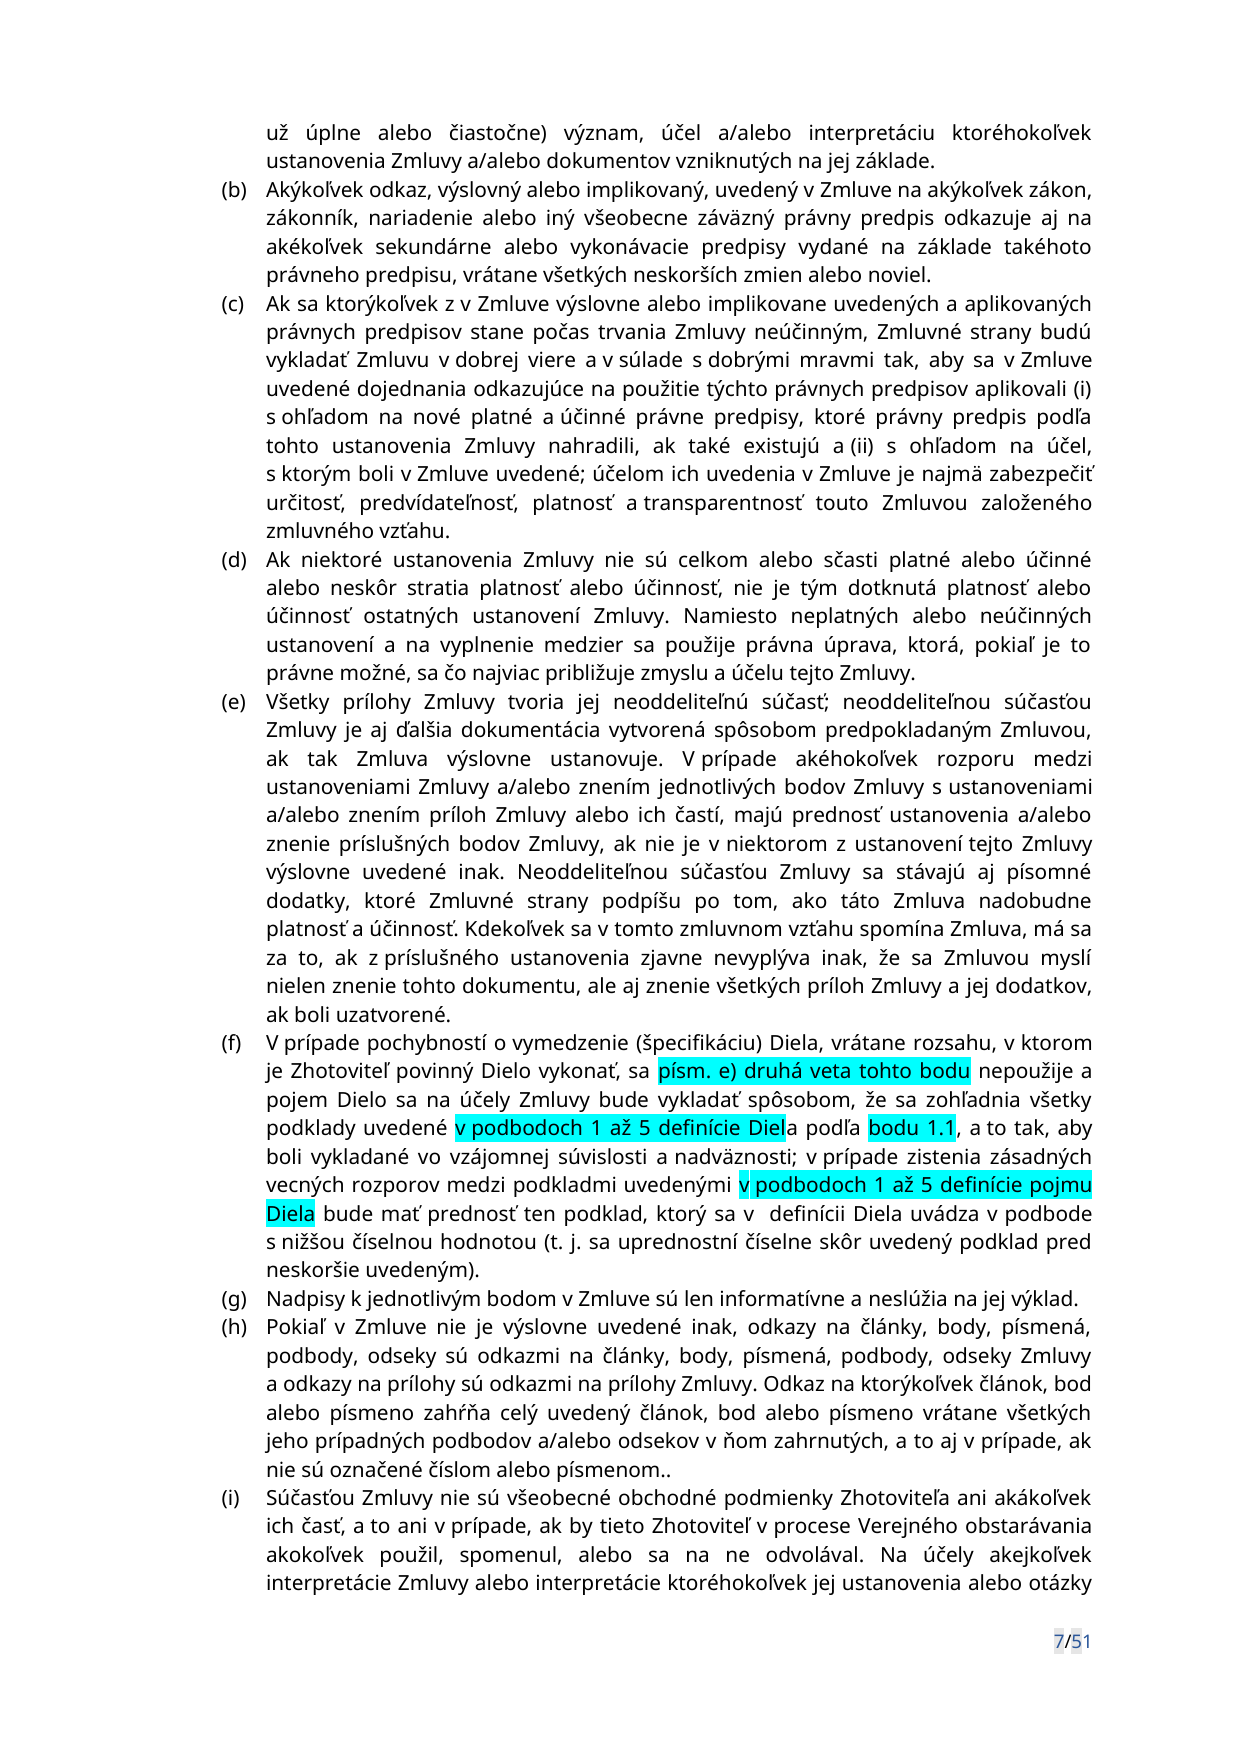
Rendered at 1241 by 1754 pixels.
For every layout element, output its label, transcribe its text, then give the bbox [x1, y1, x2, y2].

text (f) V prípade pochybností o vymedzenie (špecifikáciu) Diela, vrátane rozsahu, v ktorom je Zhotoviteľ povinný Dielo vykonať, sa písm. e) druhá veta tohto bodu nepoužije a pojem Dielo sa na účely Zmluvy bude vykladať spôsobom, že sa zohľadnia všetky podklady uvedené v podbodoch 1 až 5 definície Diela podľa bodu 1.1, a to tak, aby boli vykladané vo vzájomnej súvislosti a nadväznosti; v prípade zistenia zásadných vecných rozporov medzi podkladmi uvedenými v podbodoch 1 až 5 definície pojmu Diela bude mať prednosť ten podklad, ktorý sa v definícii Diela uvádza v podbode s nižšou číselnou hodnotou (t. j. sa uprednostní číselne skôr uvedený podklad pred neskoršie uvedeným). [221, 1028, 1093, 1284]
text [221, 118, 1093, 175]
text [221, 1483, 1093, 1597]
text (b) Akýkoľvek odkaz, výslovný alebo implikovaný, uvedený v Zmluve na akýkoľvek zákon, zákonník, nariadenie alebo iný všeobecne záväzný právny predpis odkazuje aj na akékoľvek sekundárne alebo vykonávacie predpisy vydané na základe takéhoto právneho predpisu, vrátane všetkých neskorších zmien alebo noviel. [221, 175, 1093, 289]
text (e) Všetky prílohy Zmluvy tvoria jej neoddeliteľnú súčasť; neoddeliteľnou súčasťou Zmluvy je aj ďalšia dokumentácia vytvorená spôsobom predpokladaným Zmluvou, ak tak Zmluva výslovne ustanovuje. V prípade akéhokoľvek rozporu medzi ustanoveniami Zmluvy a/alebo znením jednotlivých bodov Zmluvy s ustanoveniami a/alebo znením príloh Zmluvy alebo ich častí, majú prednosť ustanovenia a/alebo znenie príslušných bodov Zmluvy, ak nie je v niektorom z ustanovení tejto Zmluvy výslovne uvedené inak. Neoddeliteľnou súčasťou Zmluvy sa stávajú aj písomné dodatky, ktoré Zmluvné strany podpíšu po tom, ako táto Zmluva nadobudne platnosť a účinnosť. Kdekoľvek sa v tomto zmluvnom vzťahu spomína Zmluva, má sa za to, ak z príslušného ustanovenia zjavne nevyplýva inak, že sa Zmluvou myslí nielen znenie tohto dokumentu, ale aj znenie všetkých príloh Zmluvy a jej dodatkov, ak boli uzatvorené. [221, 687, 1093, 1028]
text (h) Pokiaľ v Zmluve nie je výslovne uvedené inak, odkazy na články, body, písmená, podbody, odseky sú odkazmi na články, body, písmená, podbody, odseky Zmluvy a odkazy na prílohy sú odkazmi na prílohy Zmluvy. Odkaz na ktorýkoľvek článok, bod alebo písmeno zahŕňa celý uvedený článok, bod alebo písmeno vrátane všetkých jeho prípadných podbodov a/alebo odsekov v ňom zahrnutých, a to aj v prípade, ak nie sú označené číslom alebo písmenom.. [221, 1312, 1093, 1483]
text (g) Nadpisy k jednotlivým bodom v Zmluve sú len informatívne a neslúžia na jej výklad. [221, 1284, 1093, 1312]
text (c) Ak sa ktorýkoľvek z v Zmluve výslovne alebo implikovane uvedených a aplikovaných právnych predpisov stane počas trvania Zmluvy neúčinným, Zmluvné strany budú vykladať Zmluvu v dobrej viere a v súlade s dobrými mravmi tak, aby sa v Zmluve uvedené dojednania odkazujúce na použitie týchto právnych predpisov aplikovali (i) s ohľadom na nové platné a účinné právne predpisy, ktoré právny predpis podľa tohto ustanovenia Zmluvy nahradili, ak také existujú a (ii) s ohľadom na účel, s ktorým boli v Zmluve uvedené; účelom ich uvedenia v Zmluve je najmä zabezpečiť určitosť, predvídateľnosť, platnosť a transparentnosť touto Zmluvou založeného zmluvného vzťahu. [221, 289, 1093, 545]
text (d) Ak niektoré ustanovenia Zmluvy nie sú celkom alebo sčasti platné alebo účinné alebo neskôr stratia platnosť alebo účinnosť, nie je tým dotknutá platnosť alebo účinnosť ostatných ustanovení Zmluvy. Namiesto neplatných alebo neúčinných ustanovení a na vyplnenie medzier sa použije právna úprava, ktorá, pokiaľ je to právne možné, sa čo najviac približuje zmyslu a účelu tejto Zmluvy. [221, 545, 1093, 687]
